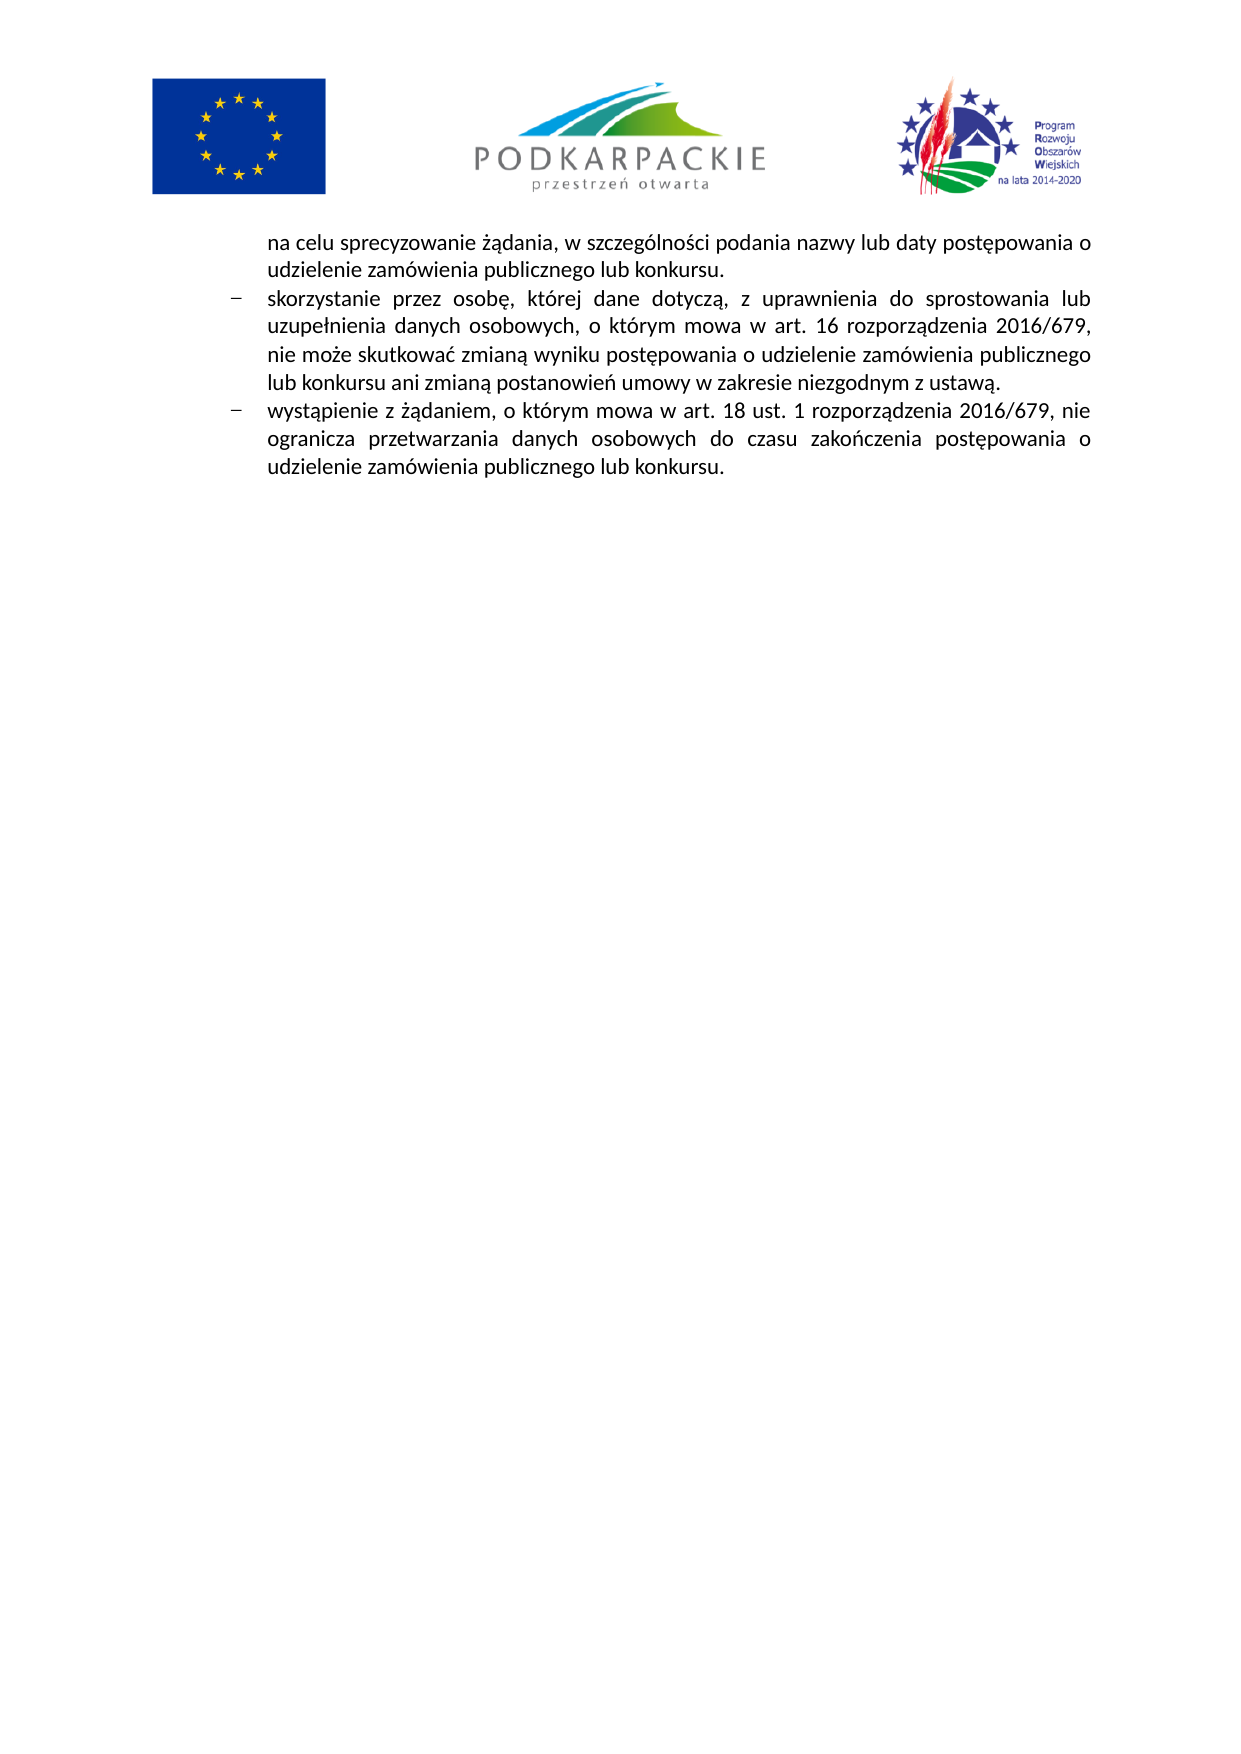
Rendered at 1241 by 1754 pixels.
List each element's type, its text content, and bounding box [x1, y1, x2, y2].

list skorzystanie przez osobę, której dane dotyczą, z uprawnienia do sprostowania lub uzupełnienia danych osobowych, o którym mowa w art. 16 rozporządzenia 2016/679, nie może skutkować zmianą wyniku postępowania o udzielenie zamówienia publicznego lub konkursu ani zmianą postanowień umowy w zakresie niezgodnym z ustawą. [229, 284, 1093, 396]
list wystąpienie z żądaniem, o którym mowa w art. 18 ust. 1 rozporządzenia 2016/679, nie ogranicza przetwarzania danych osobowych do czasu zakończenia postępowania o udzielenie zamówienia publicznego lub konkursu. [229, 396, 1093, 480]
picture [147, 73, 1093, 200]
